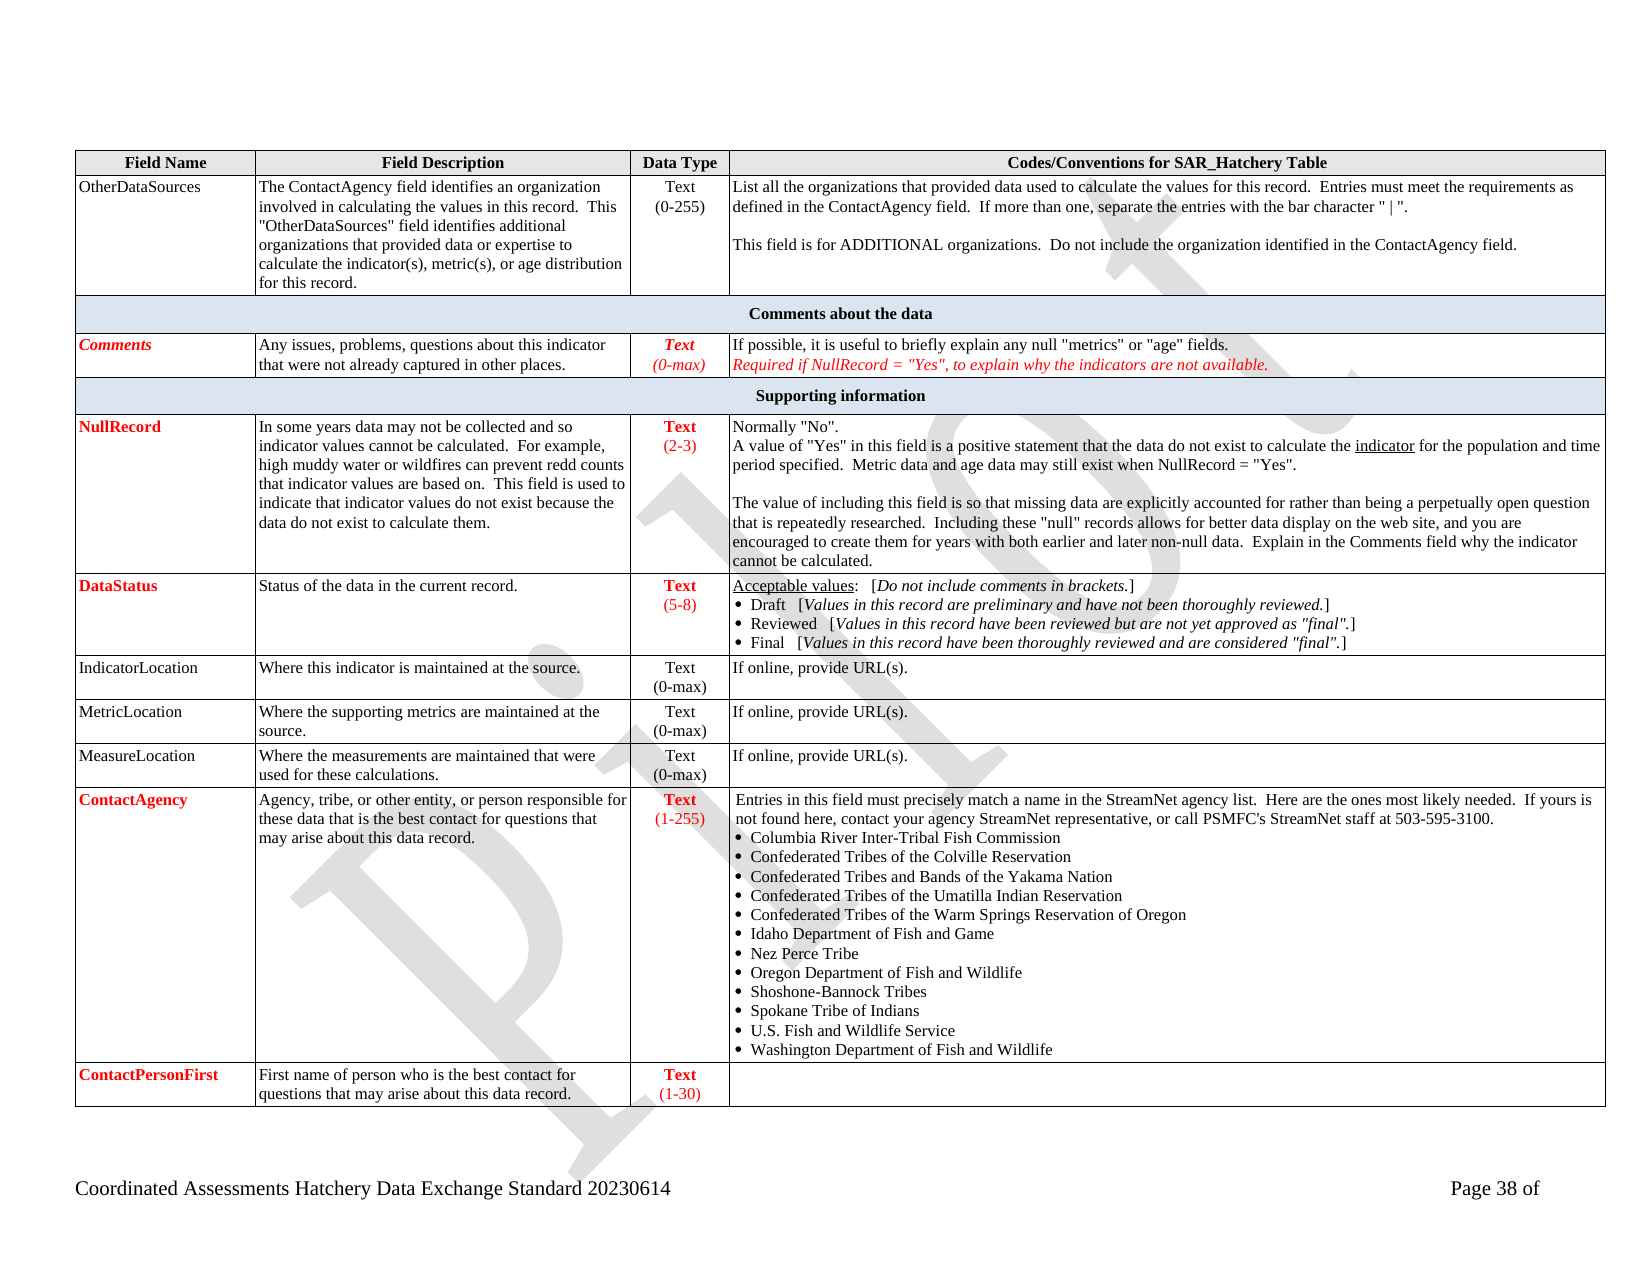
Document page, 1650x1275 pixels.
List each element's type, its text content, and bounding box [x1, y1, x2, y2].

table_cell First name of person who is the best contact for questions that may arise about this data record. [256, 1063, 630, 1106]
table_cell ContactAgency [76, 788, 255, 1062]
table_cell ContactPersonFirst [76, 1063, 255, 1106]
table_cell The ContactAgency field identifies an organization involved in calculating the values in this record. This "OtherDataSources" field identifies additional organizations that provided data or expertise to calculate the indicator(s), metric(s), or age distribution for this record. [256, 176, 630, 295]
table_cell Text (0-max) [631, 744, 729, 787]
table_cell Supporting information [76, 378, 1605, 414]
table_cell [730, 1063, 1605, 1106]
table_cell Any issues, problems, questions about this indicator that were not already captured in other places. [256, 334, 630, 377]
table_cell Text (0-max) [631, 656, 729, 699]
table_cell MetricLocation [76, 700, 255, 743]
table_cell Text (0-255) [631, 176, 729, 295]
table_cell Comments [76, 334, 255, 377]
table_cell Status of the data in the current record. [256, 574, 630, 655]
table_cell Text (1-255) [631, 788, 729, 1062]
table_header Field Name [76, 151, 255, 175]
table_cell If online, provide URL(s). [730, 744, 1605, 787]
table_cell Comments about the data [76, 296, 1605, 333]
table_cell Text (0-max) [631, 700, 729, 743]
table_cell Text (1-30) [631, 1063, 729, 1106]
table_cell If online, provide URL(s). [730, 700, 1605, 743]
table_cell MeasureLocation [76, 744, 255, 787]
table_cell Normally "No". A value of "Yes" in this field is a positive statement that the data do not exist to calculate the indicator for the population and time period specified. Metric data and age data may still exist when NullRecord = "Yes". The value of including this field is so that missing data are explicitly accounted for rather than being a perpetually open question that is repeatedly researched. Including these "null" records allows for better data display on the web site, and you are encouraged to create them for years with both earlier and later non-null data. Explain in the Comments field why the indicator cannot be calculated. [730, 415, 1605, 573]
table_cell Acceptable values: [Do not include comments in brackets.] Draft [Values in this record are preliminary and have not been thoroughly reviewed.] Reviewed [Values in this record have been reviewed but are not yet approved as "final".] Final [Values in this record have been thoroughly reviewed and are considered "final".] [730, 574, 1605, 655]
table_cell If possible, it is useful to briefly explain any null "metrics" or "age" fields. Required if NullRecord = "Yes", to explain why the indicators are not available. [730, 334, 1605, 377]
table_cell Where the supporting metrics are maintained at the source. [256, 700, 630, 743]
table_cell If online, provide URL(s). [730, 656, 1605, 699]
table_header Codes/Conventions for SAR_Hatchery Table [730, 151, 1605, 175]
table_cell Text (0-max) [631, 334, 729, 377]
table_header Data Type [631, 151, 729, 175]
table_cell Where this indicator is maintained at the source. [256, 656, 630, 699]
table_cell Entries in this field must precisely match a name in the StreamNet agency list. Here are the ones most likely needed. If yours is not found here, contact your agency StreamNet representative, or call PSMFC's StreamNet staff at 503-595-3100. Columbia River Inter-Tribal Fish Commission Confederated Tribes of the Colville Reservation Confederated Tribes and Bands of the Yakama Nation Confederated Tribes of the Umatilla Indian Reservation Confederated Tribes of the Warm Springs Reservation of Oregon Idaho Department of Fish and Game Nez Perce Tribe Oregon Department of Fish and Wildlife Shoshone-Bannock Tribes Spokane Tribe of Indians U.S. Fish and Wildlife Service Washington Department of Fish and Wildlife [730, 788, 1605, 1062]
table_cell IndicatorLocation [76, 656, 255, 699]
table_cell Agency, tribe, or other entity, or person responsible for these data that is the best contact for questions that may arise about this data record. [256, 788, 630, 1062]
table_cell NullRecord [76, 415, 255, 573]
table_header Field Description [256, 151, 630, 175]
table_cell In some years data may not be collected and so indicator values cannot be calculated. For example, high muddy water or wildfires can prevent redd counts that indicator values are based on. This field is used to indicate that indicator values do not exist because the data do not exist to calculate them. [256, 415, 630, 573]
table_cell Where the measurements are maintained that were used for these calculations. [256, 744, 630, 787]
table_cell OtherDataSources [76, 176, 255, 295]
table_cell Text (5-8) [631, 574, 729, 655]
table_cell List all the organizations that provided data used to calculate the values for this record. Entries must meet the requirements as defined in the ContactAgency field. If more than one, separate the entries with the bar character " | ". This field is for ADDITIONAL organizations. Do not include the organization identified in the ContactAgency field. [730, 176, 1605, 295]
table_cell DataStatus [76, 574, 255, 655]
table_cell Text (2-3) [631, 415, 729, 573]
